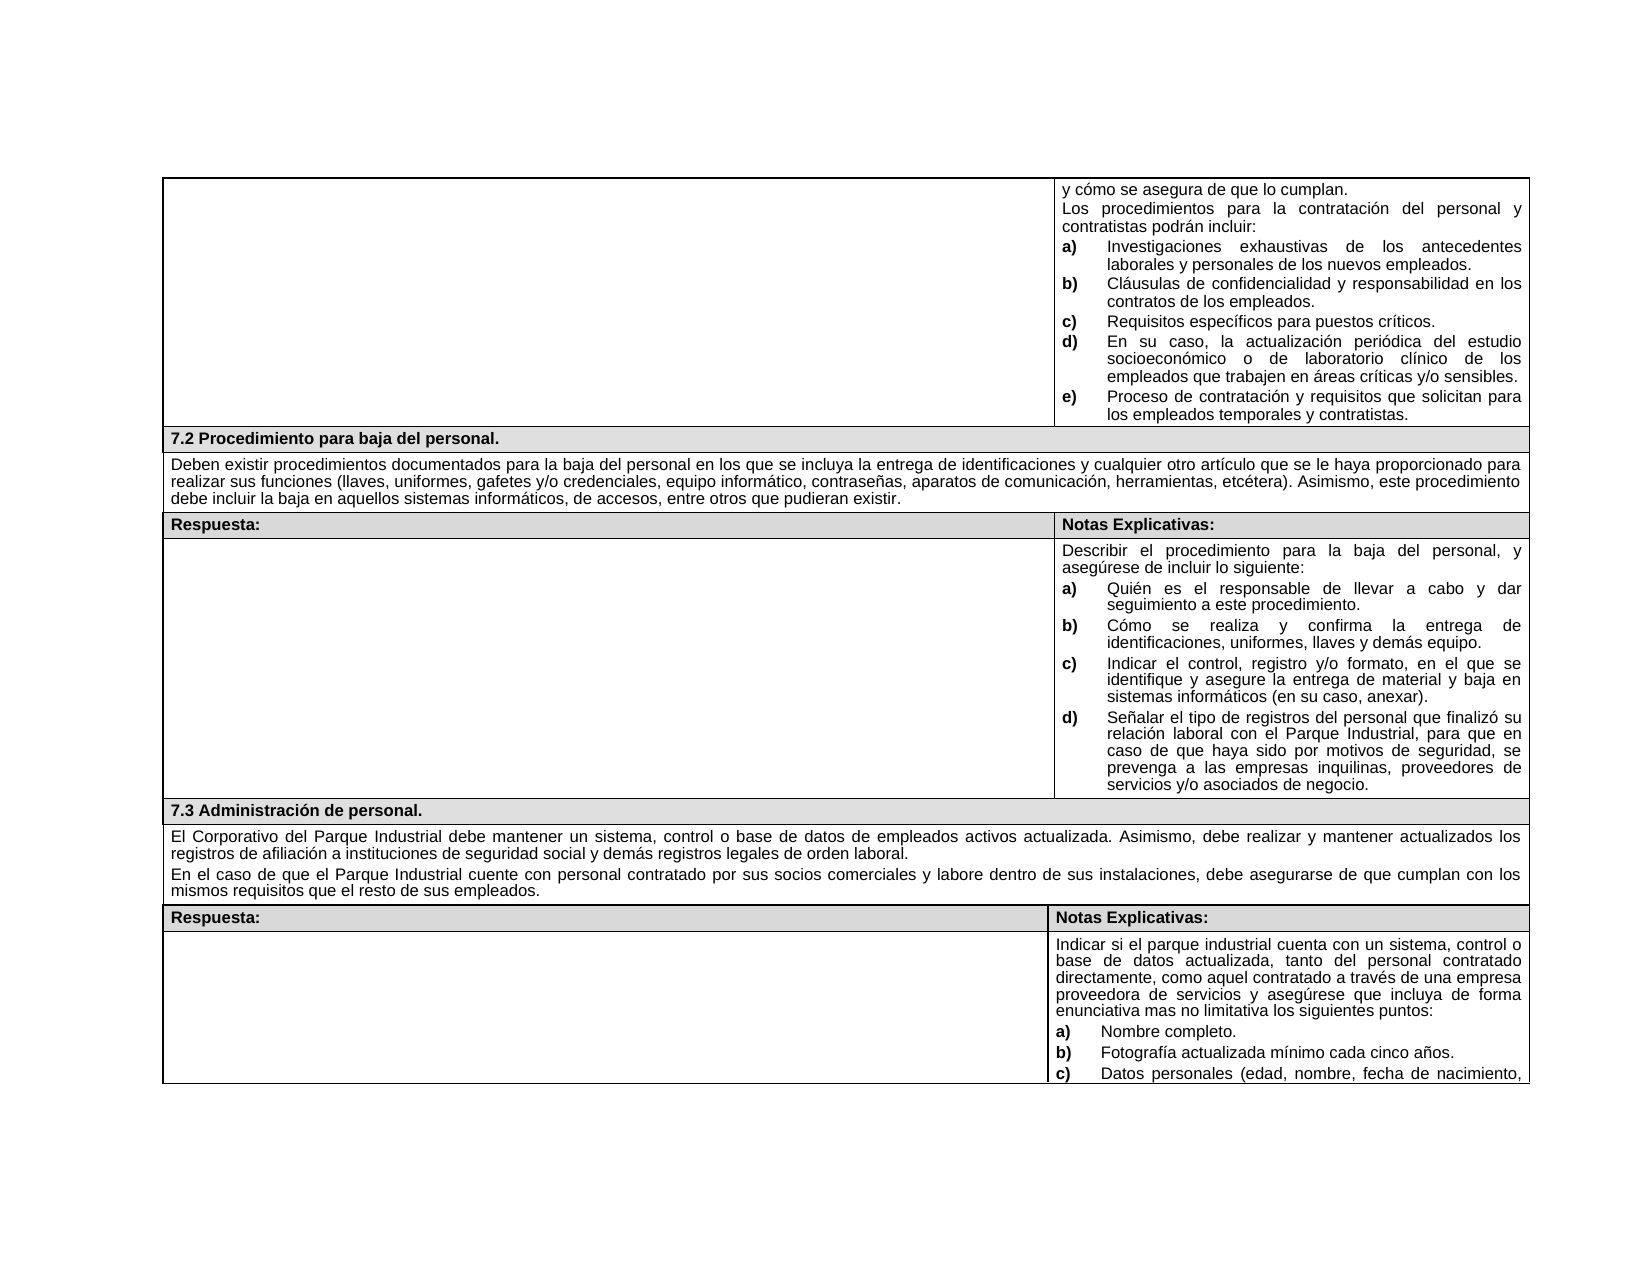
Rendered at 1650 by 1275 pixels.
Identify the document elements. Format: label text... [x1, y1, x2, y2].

table_cell Describir el procedimiento para la baja del personal, y asegúrese de incluir lo siguiente: a) Quién es el responsable de llevar a cabo y dar seguimiento a este procedimiento. b) Cómo se realiza y confirma la entrega de identificaciones, uniformes, llaves y demás equipo. c) Indicar el control, registro y/o formato, en el que se identifique y asegure la entrega de material y baja en sistemas informáticos (en su caso, anexar). d) Señalar el tipo de registros del personal que finalizó su relación laboral con el Parque Industrial, para que en caso de que haya sido por motivos de seguridad, se prevenga a las empresas inquilinas, proveedores de servicios y/o asociados de negocio. [1055, 539, 1529, 797]
table_cell El Corporativo del Parque Industrial debe mantener un sistema, control o base de datos de empleados activos actualizada. Asimismo, debe realizar y mantener actualizados los registros de afiliación a instituciones de seguridad social y demás registros legales de orden laboral. En el caso de que el Parque Industrial cuente con personal contratado por sus socios comerciales y labore dentro de sus instalaciones, debe asegurarse de que cumplan con los mismos requisitos que el resto de sus empleados. [164, 825, 1529, 904]
table_cell 7.3 Administración de personal. [164, 799, 1529, 824]
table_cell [1055, 179, 1529, 426]
table_cell [164, 539, 1054, 797]
table_cell Deben existir procedimientos documentados para la baja del personal en los que se incluya la entrega de identificaciones y cualquier otro artículo que se le haya proporcionado para realizar sus funciones (llaves, uniformes, gafetes y/o credenciales, equipo informático, contraseñas, aparatos de comunicación, herramientas, etcétera). Asimismo, este procedimiento debe incluir la baja en aquellos sistemas informáticos, de accesos, entre otros que pudieran existir. [164, 453, 1529, 512]
table_cell Notas Explicativas: [1055, 513, 1529, 538]
table_cell Notas Explicativas: [1049, 906, 1529, 931]
table_cell [164, 179, 1054, 426]
table_cell Respuesta: [164, 513, 1054, 538]
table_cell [1049, 932, 1529, 1082]
table_cell Respuesta: [164, 906, 1047, 931]
table_cell 7.2 Procedimiento para baja del personal. [164, 427, 1529, 452]
table_cell [164, 932, 1047, 1082]
